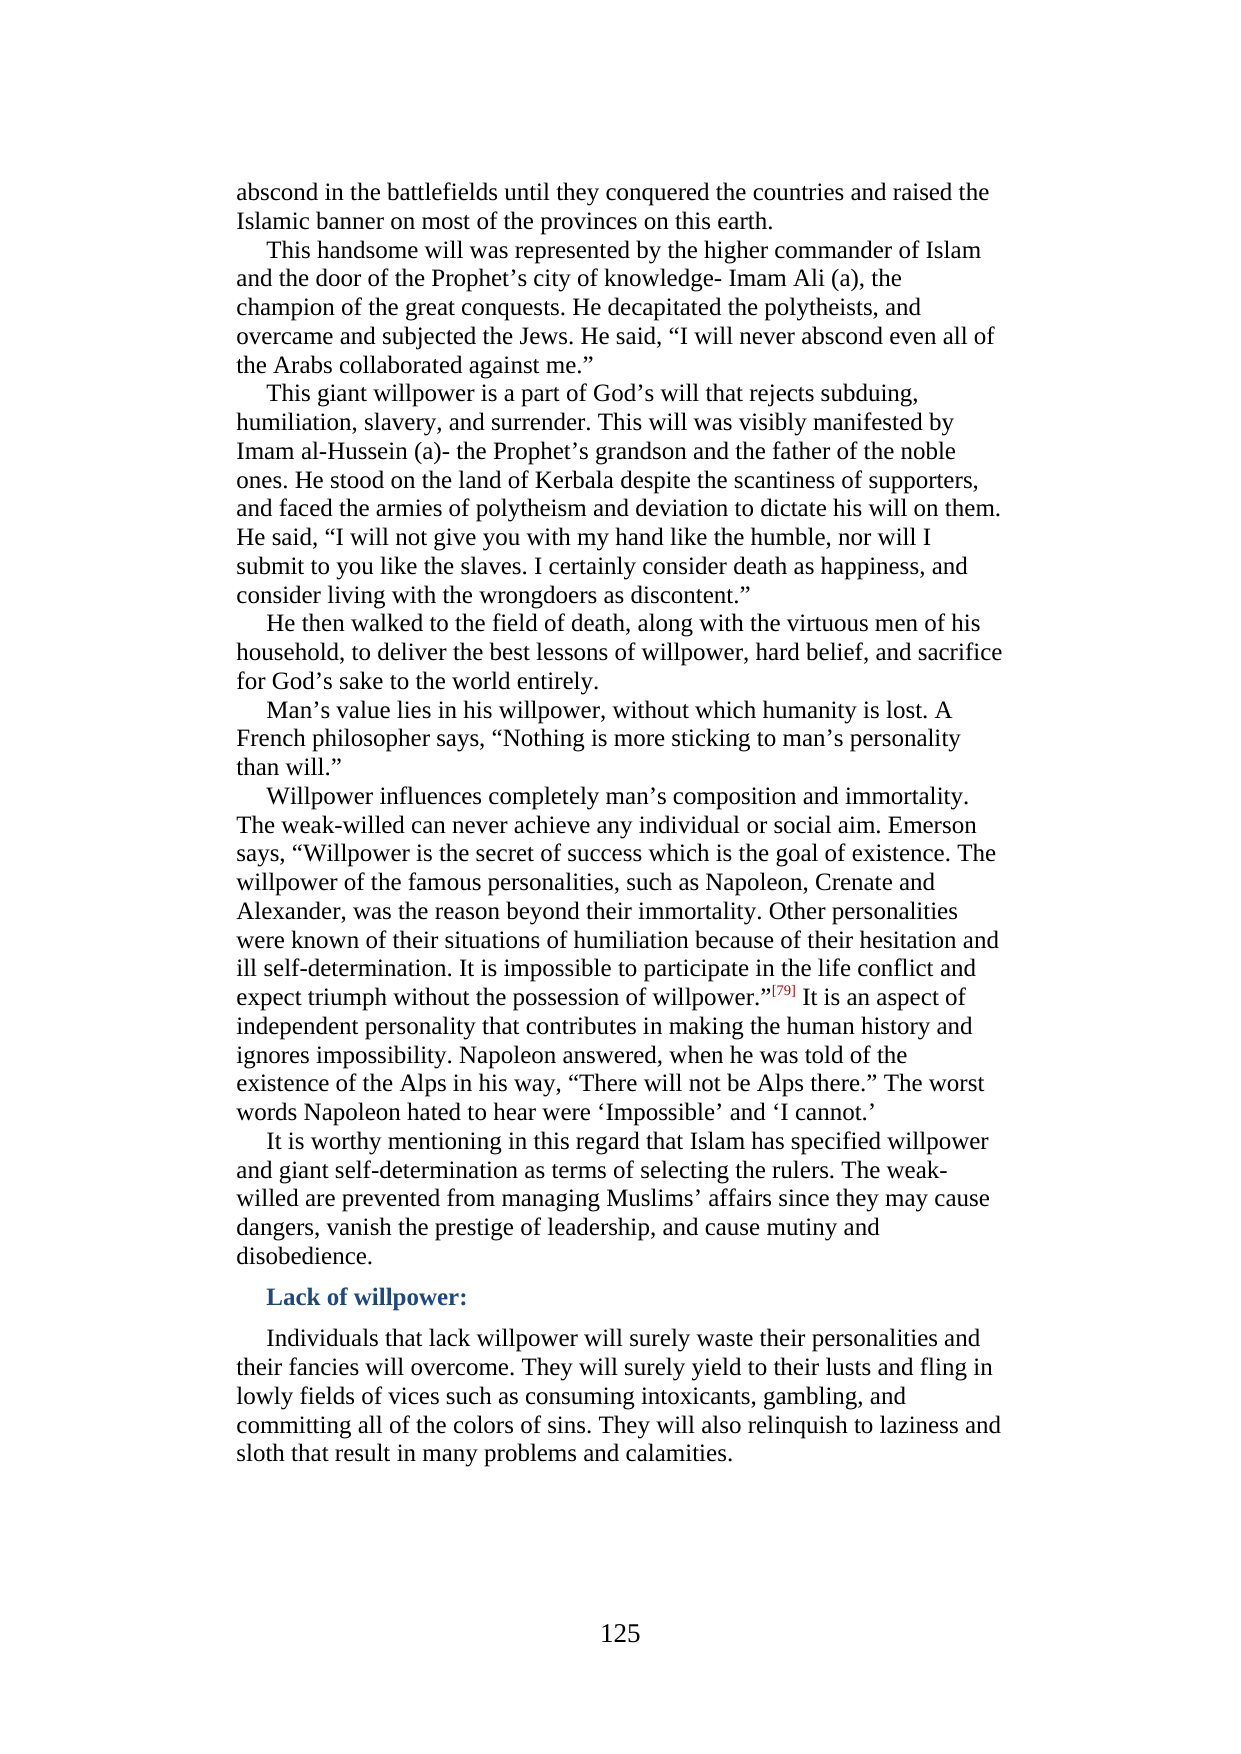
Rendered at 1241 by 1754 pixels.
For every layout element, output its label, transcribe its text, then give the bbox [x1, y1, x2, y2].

text It is worthy mentioning in this regard that Islam has specified willpower and giant self-determination as terms of selecting the rulers. The weak-willed are prevented from managing Muslims’ affairs since they may cause dangers, vanish the prestige of leadership, and cause mutiny and disobedience. [236, 1126, 1004, 1270]
text He then walked to the field of death, along with the virtuous men of his household, to deliver the best lessons of willpower, hard belief, and sacrifice for God’s sake to the world entirely. [236, 608, 1004, 695]
text This handsome will was represented by the higher commander of Islam and the door of the Prophet’s city of knowledge- Imam Ali (a), the champion of the great conquests. He decapitated the polytheists, and overcame and subjected the Jews. He said, “I will never abscond even all of the Arabs collaborated against me.” [236, 235, 1004, 378]
text Individuals that lack willpower will surely waste their personalities and their fancies will overcome. They will surely yield to their lusts and fling in lowly fields of vices such as consuming intoxicants, gambling, and committing all of the colors of sins. They will also relinquish to laziness and sloth that result in many problems and calamities. [236, 1323, 1004, 1467]
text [236, 177, 1004, 235]
text This giant willpower is a part of God’s will that rejects subduing, humiliation, slavery, and surrender. This will was visibly manifested by Imam al-Hussein (a)- the Prophet’s grandson and the father of the noble ones. He stood on the land of Kerbala despite the scantiness of supporters, and faced the armies of polytheism and deviation to dictate his will on them. He said, “I will not give you with my hand like the humble, nor will I submit to you like the slaves. I certainly consider death as happiness, and consider living with the wrongdoers as discontent.” [236, 378, 1004, 608]
text Willpower influences completely man’s composition and immortality. The weak-willed can never achieve any individual or social aim. Emerson says, “Willpower is the secret of success which is the goal of existence. The willpower of the famous personalities, such as Napoleon, Crenate and Alexander, was the reason beyond their immortality. Other personalities were known of their situations of humiliation because of their hesitation and ill self-determination. It is impossible to participate in the life conflict and expect triumph without the possession of willpower.”[79] It is an aspect of independent personality that contributes in making the human history and ignores impossibility. Napoleon answered, when he was told of the existence of the Alps in his way, “There will not be Alps there.” The worst words Napoleon hated to hear were ‘Impossible’ and ‘I cannot.’ [236, 781, 1004, 1126]
subtitle Lack of willpower: [236, 1282, 1004, 1311]
text Man’s value lies in his willpower, without which humanity is lost. A French philosopher says, “Nothing is more sticking to man’s personality than will.” [236, 695, 1004, 781]
